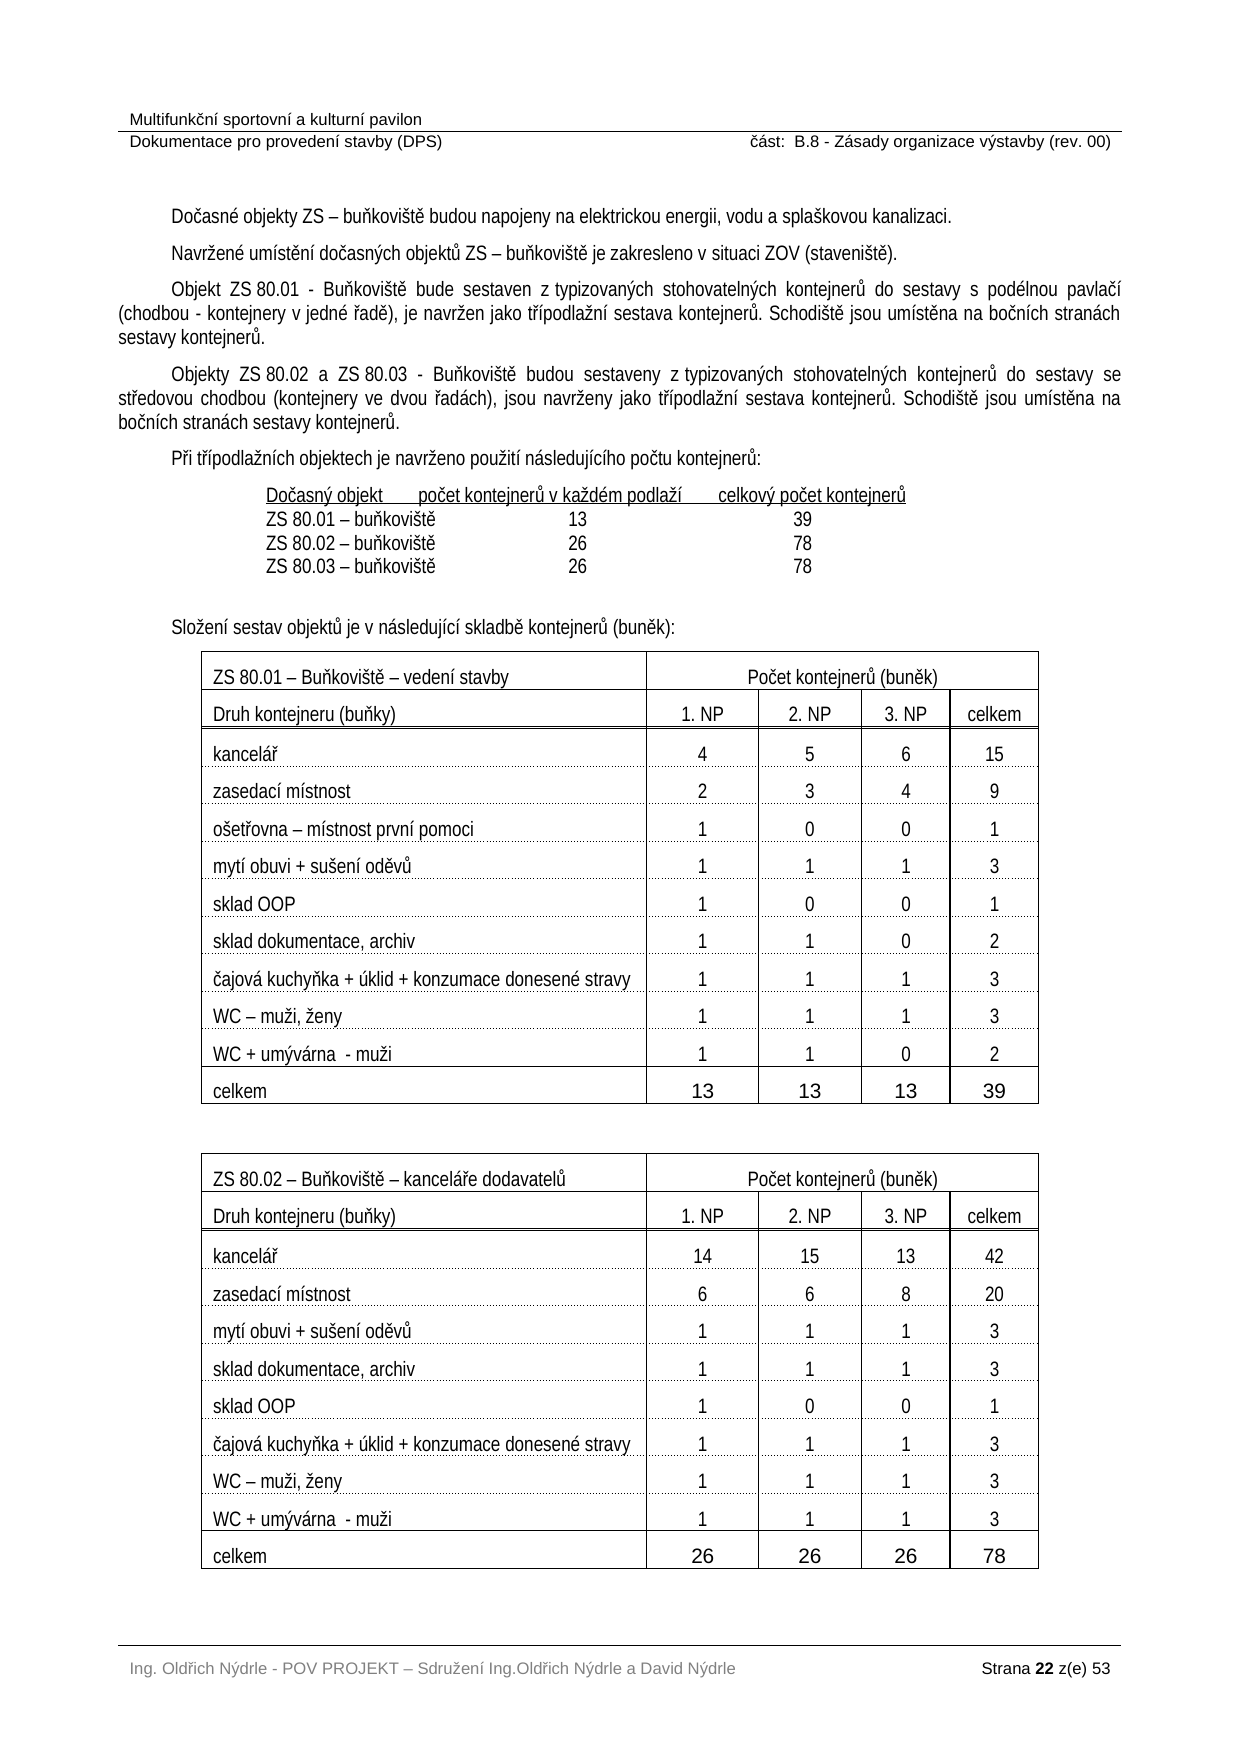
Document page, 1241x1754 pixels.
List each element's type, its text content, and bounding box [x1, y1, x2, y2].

table_cell 42 [951, 1231, 1038, 1268]
table_cell 0 [862, 1380, 949, 1418]
table_cell Druh kontejneru (buňky) [202, 1192, 646, 1228]
table_cell 1 [862, 1305, 949, 1343]
table_cell 1 [759, 1455, 861, 1493]
text Objekty ZS 80.02 a ZS 80.03 - Buňkoviště budou sestaveny z typizovaných stohovatelných kontejnerů do sestavy se středovou chodbou (kontejnery ve dvou řadách), jsou navrženy jako třípodlažní sestava kontejnerů. Schodiště jsou umístěna na bočních stranách sestavy kontejnerů. [118, 362, 1122, 433]
table_cell 1 [759, 1418, 861, 1455]
table_cell 3 [759, 766, 861, 803]
table_cell 1 [759, 1493, 861, 1530]
table_cell 1. NP [647, 1192, 758, 1228]
table_cell zasedací místnost [202, 1268, 646, 1305]
text Dočasný objekt počet kontejnerů v každém podlaží celkový počet kontejnerů [192, 482, 1122, 506]
table_cell 26 [862, 1531, 949, 1568]
table_cell 1 [862, 991, 949, 1028]
table_cell 1 [647, 916, 758, 953]
table_cell 1 [647, 991, 758, 1028]
table_cell 3 [951, 1455, 1038, 1493]
table_cell 1 [862, 1455, 949, 1493]
table_cell čajová kuchyňka + úklid + konzumace donesené stravy [202, 1418, 646, 1455]
table_cell 3 [951, 841, 1038, 878]
table_cell sklad OOP [202, 1380, 646, 1418]
table_cell 1 [647, 1455, 758, 1493]
table_cell mytí obuvi + sušení oděvů [202, 841, 646, 878]
table_cell zasedací místnost [202, 766, 646, 803]
table_cell 1 [951, 878, 1038, 916]
table_cell 1. NP [647, 690, 758, 726]
text ZS 80.02 – buňkoviště 26 78 [192, 530, 1122, 554]
table_cell 13 [759, 1067, 861, 1103]
table_cell 3 [951, 1305, 1038, 1343]
text Dočasné objekty ZS – buňkoviště budou napojeny na elektrickou energii, vodu a splaškovou kanalizaci. [118, 204, 1122, 228]
table_cell 0 [759, 803, 861, 841]
table_cell Druh kontejneru (buňky) [202, 690, 646, 726]
table_cell 0 [759, 878, 861, 916]
table_cell 3 [951, 1418, 1038, 1455]
table_cell 1 [647, 1418, 758, 1455]
table_cell 14 [647, 1231, 758, 1268]
table_cell 0 [862, 878, 949, 916]
table_cell 1 [759, 991, 861, 1028]
text Navržené umístění dočasných objektů ZS – buňkoviště je zakresleno v situaci ZOV (staveniště). [118, 241, 1122, 265]
table_cell 0 [862, 916, 949, 953]
table_cell sklad dokumentace, archiv [202, 1343, 646, 1380]
table_cell 1 [647, 1305, 758, 1343]
table_cell WC + umývárna - muži [202, 1028, 646, 1066]
table_cell 6 [647, 1268, 758, 1305]
table_cell 3 [951, 991, 1038, 1028]
table_cell 2 [951, 1028, 1038, 1066]
table_cell 1 [862, 1493, 949, 1530]
table_cell 13 [862, 1067, 949, 1103]
table_cell 1 [862, 1418, 949, 1455]
table_cell 1 [759, 841, 861, 878]
table_cell 2 [647, 766, 758, 803]
table_cell 13 [862, 1231, 949, 1268]
table_cell 0 [759, 1380, 861, 1418]
table_cell 6 [759, 1268, 861, 1305]
table_cell 2 [951, 916, 1038, 953]
table_cell 78 [951, 1531, 1038, 1568]
table_cell 5 [759, 729, 861, 766]
table_cell sklad dokumentace, archiv [202, 916, 646, 953]
table_cell WC – muži, ženy [202, 1455, 646, 1493]
table_cell WC + umývárna - muži [202, 1493, 646, 1530]
table_cell 0 [862, 803, 949, 841]
table_cell 3. NP [862, 690, 949, 726]
text Objekt ZS 80.01 - Buňkoviště bude sestaven z typizovaných stohovatelných kontejnerů do sestavy s podélnou pavlačí (chodbou - kontejnery v jedné řadě), je navržen jako třípodlažní sestava kontejnerů. Schodiště jsou umístěna na bočních stranách sestavy kontejnerů. [118, 277, 1122, 349]
table_cell 1 [647, 878, 758, 916]
table_cell sklad OOP [202, 878, 646, 916]
table_cell 2. NP [759, 690, 861, 726]
table_cell ošetřovna – místnost první pomoci [202, 803, 646, 841]
table_cell 3 [951, 1493, 1038, 1530]
table_cell 9 [951, 766, 1038, 803]
table_cell 15 [759, 1231, 861, 1268]
table_cell 1 [862, 841, 949, 878]
table_header ZS 80.01 – Buňkoviště – vedení stavby [202, 652, 646, 689]
table_cell kancelář [202, 1231, 646, 1268]
table_cell 3 [951, 1343, 1038, 1380]
table_cell 2. NP [759, 1192, 861, 1228]
table_cell celkem [202, 1531, 646, 1568]
table_cell 4 [862, 766, 949, 803]
table_cell 8 [862, 1268, 949, 1305]
table_cell 1 [759, 953, 861, 991]
table_cell 0 [862, 1028, 949, 1066]
table_cell 26 [647, 1531, 758, 1568]
text ZS 80.03 – buňkoviště 26 78 [192, 554, 1122, 578]
table_cell 1 [647, 1028, 758, 1066]
table_cell 3. NP [862, 1192, 949, 1228]
table_cell 1 [862, 1343, 949, 1380]
table_cell 20 [951, 1268, 1038, 1305]
table_cell 1 [647, 953, 758, 991]
table_cell 1 [647, 1493, 758, 1530]
table_cell 1 [951, 803, 1038, 841]
table_cell celkem [951, 690, 1038, 726]
table_cell 1 [647, 1380, 758, 1418]
table_cell 26 [759, 1531, 861, 1568]
table_cell 1 [647, 803, 758, 841]
table_cell celkem [951, 1192, 1038, 1228]
table_header Počet kontejnerů (buněk) [647, 652, 1038, 689]
text Složení sestav objektů je v následující skladbě kontejnerů (buněk): [118, 615, 1122, 639]
table_cell 3 [951, 953, 1038, 991]
table_cell kancelář [202, 729, 646, 766]
table_cell 15 [951, 729, 1038, 766]
table_cell 4 [647, 729, 758, 766]
table_header Počet kontejnerů (buněk) [647, 1154, 1038, 1191]
table_cell čajová kuchyňka + úklid + konzumace donesené stravy [202, 953, 646, 991]
table_cell 1 [951, 1380, 1038, 1418]
text ZS 80.01 – buňkoviště 13 39 [192, 506, 1122, 530]
table_cell 1 [759, 1028, 861, 1066]
table_cell 1 [759, 1305, 861, 1343]
text Při třípodlažních objektech je navrženo použití následujícího počtu kontejnerů: [118, 446, 1122, 470]
table_cell WC – muži, ženy [202, 991, 646, 1028]
table_cell mytí obuvi + sušení oděvů [202, 1305, 646, 1343]
table_cell 6 [862, 729, 949, 766]
table_cell 1 [759, 916, 861, 953]
table_cell 1 [647, 1343, 758, 1380]
table_cell 39 [951, 1067, 1038, 1103]
table_cell 1 [759, 1343, 861, 1380]
table_cell 13 [647, 1067, 758, 1103]
table_cell 1 [647, 841, 758, 878]
table_header ZS 80.02 – Buňkoviště – kanceláře dodavatelů [202, 1154, 646, 1191]
table_cell celkem [202, 1067, 646, 1103]
table_cell 1 [862, 953, 949, 991]
